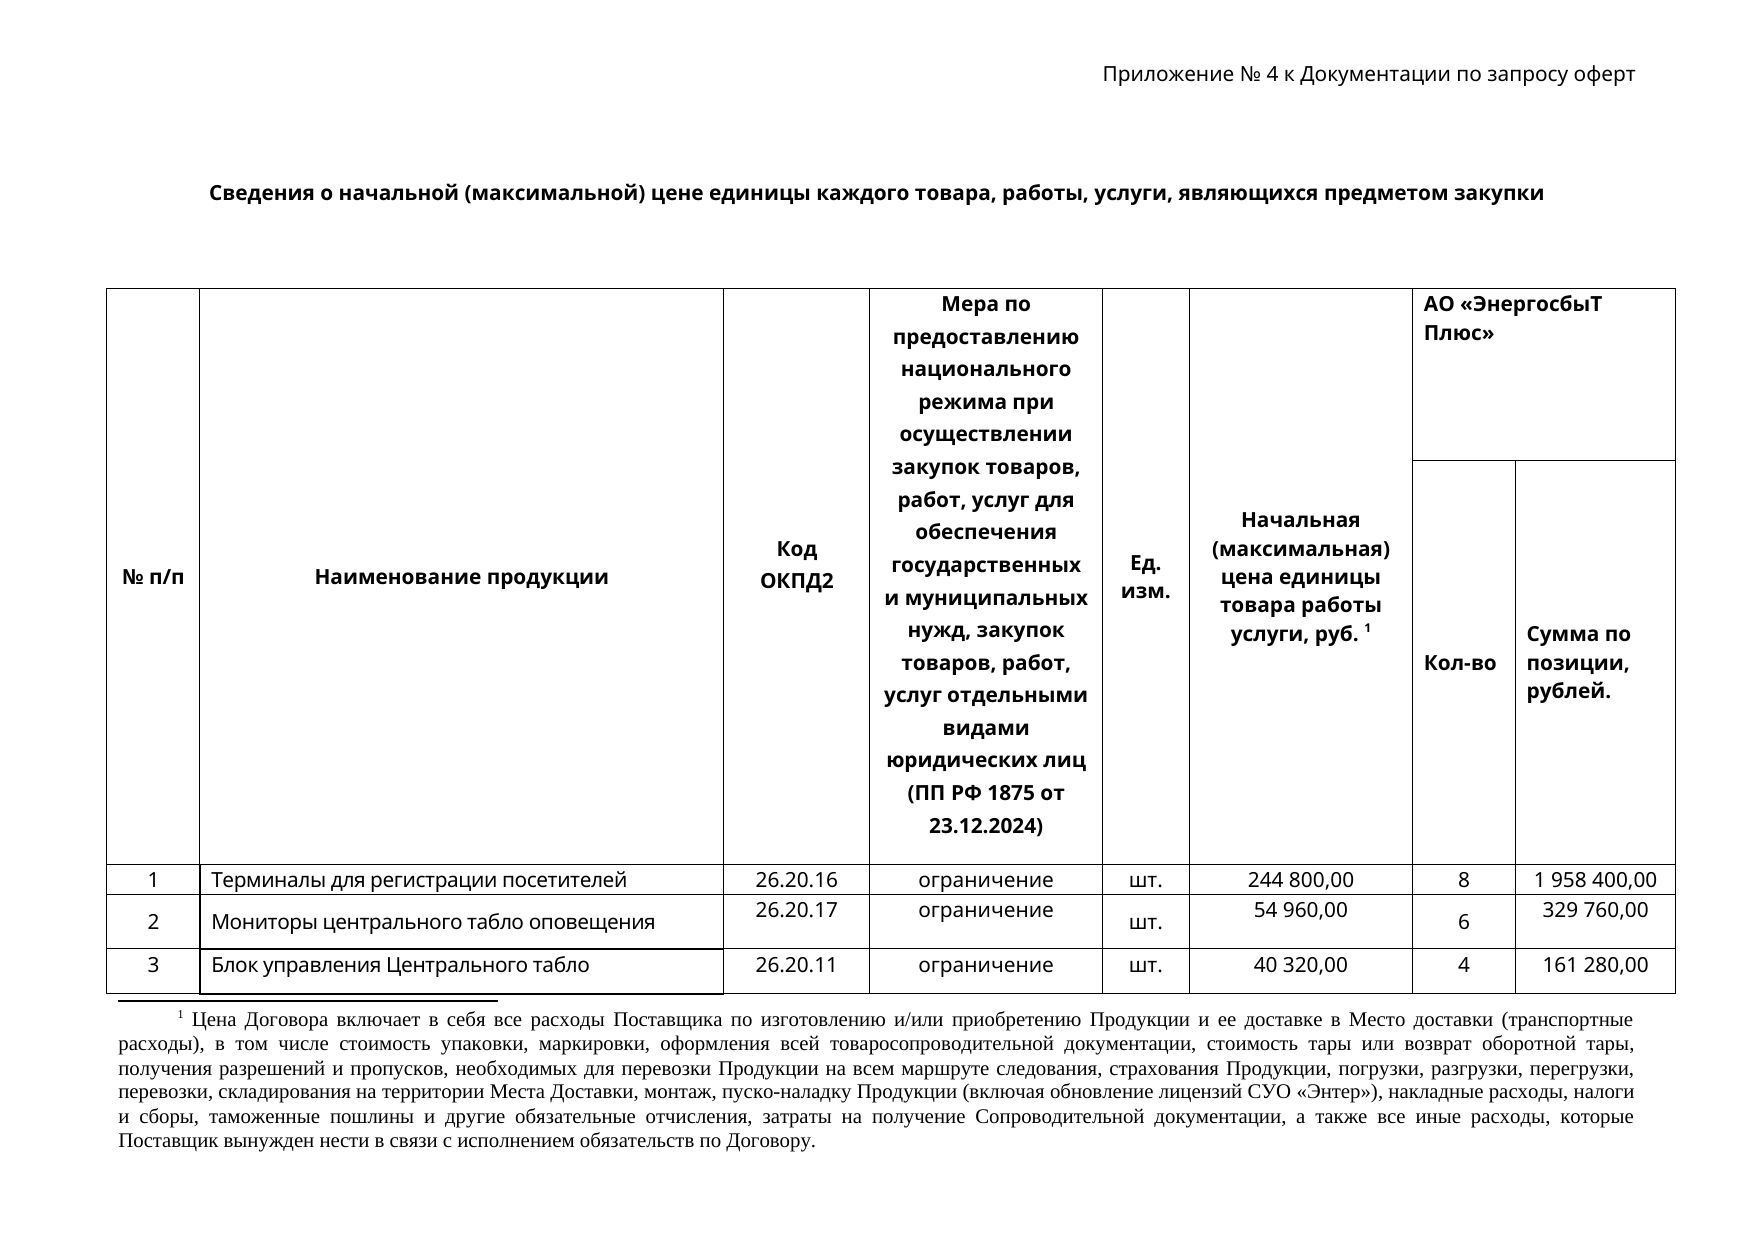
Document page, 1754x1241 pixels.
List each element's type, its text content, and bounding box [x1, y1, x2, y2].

table_cell 26.20.17 [724, 895, 869, 948]
table_cell 40 320,00 [1190, 949, 1412, 993]
table_cell 54 960,00 [1190, 895, 1412, 948]
table_cell шт. [1103, 865, 1189, 894]
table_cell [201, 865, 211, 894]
text Сведения о начальной (максимальной) цене единицы каждого товара, работы, услуги, являющихся предметом закупки [118, 178, 1636, 206]
table_cell Кол-во [1413, 461, 1515, 864]
table_cell ограничение [870, 865, 1102, 894]
table_header Мера по предоставлению национального режима при осуществлении закупок товаров, работ, услуг для обеспечения государственных и муниципальных нужд, закупок товаров, работ, услуг отдельными видами юридических лиц (ПП РФ 1875 от 23.12.2024) [870, 289, 1102, 864]
table_cell 6 [1413, 895, 1515, 948]
table_cell 26.20.11 [724, 949, 869, 993]
table_cell шт. [1103, 895, 1189, 948]
table_header № п/п [107, 289, 199, 864]
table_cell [201, 950, 723, 993]
table_cell 8 [1413, 865, 1515, 894]
table_cell 1 [107, 865, 199, 894]
table_cell Мониторы центрального табло оповещения [201, 895, 723, 948]
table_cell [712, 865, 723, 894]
table_header Наименование продукции [200, 289, 723, 864]
table_cell Сумма по позиции, рублей. [1516, 461, 1675, 864]
table_cell ограничение [870, 895, 1102, 948]
table_cell шт. [1103, 949, 1189, 993]
list Приложение № 4 к Документации по запросу оферт [193, 59, 1636, 88]
table_cell 2 [107, 895, 199, 948]
table_cell 4 [1413, 949, 1515, 993]
table_cell 3 [107, 949, 199, 993]
table_cell 26.20.16 [724, 865, 869, 894]
table_header Код ОКПД2 [724, 289, 869, 864]
table_cell 329 760,00 [1516, 895, 1675, 948]
table_cell 1 958 400,00 [1516, 865, 1675, 894]
table_cell 161 280,00 [1516, 949, 1675, 993]
table_cell ограничение [870, 949, 1102, 993]
table_header Ед. изм. [1103, 289, 1189, 864]
table_header АО «ЭнергосбыТ Плюс» [1413, 289, 1675, 460]
table_header Начальная (максимальная) цена единицы товара работы услуги, руб. [1190, 289, 1412, 864]
table_cell 244 800,00 [1190, 865, 1412, 894]
